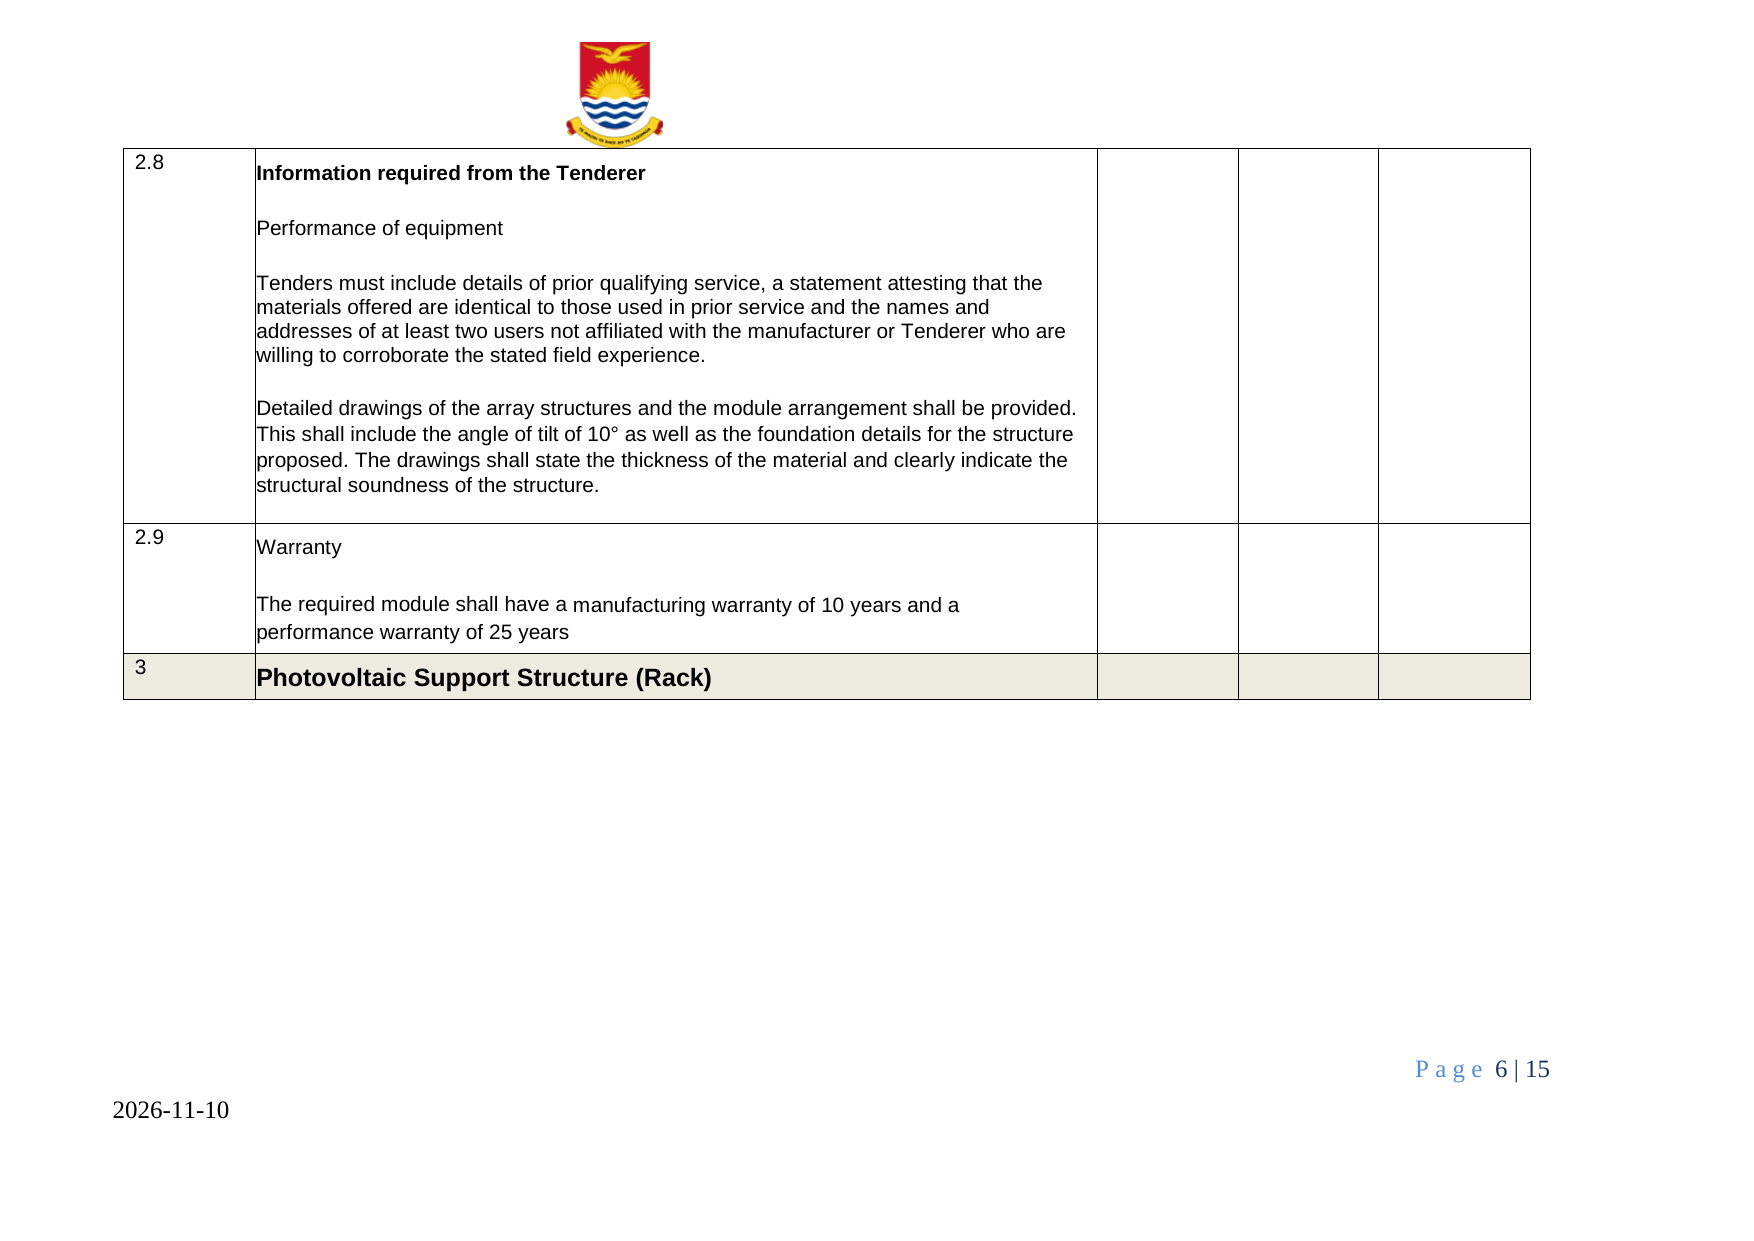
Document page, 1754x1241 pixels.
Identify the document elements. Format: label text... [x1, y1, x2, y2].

picture [566, 42, 663, 148]
table_cell [1379, 654, 1530, 699]
table_cell [1379, 524, 1530, 653]
table_cell Information required from the Tenderer Performance of equipment Tenders must include details of prior qualifying service, a statement attesting that the materials offered are identical to those used in prior service and the names and addresses of at least two users not affiliated with the manufacturer or Tenderer who are willing to corroborate the stated field experience. Detailed drawings of the array structures and the module arrangement shall be provided. This shall include the angle of tilt of 10° as well as the foundation details for the structure proposed. The drawings shall state the thickness of the material and clearly indicate the structural soundness of the structure. Structures with panels installed shall be rated for winds up to 150 km/h. [256, 149, 1097, 522]
table_cell [1098, 149, 1238, 522]
table_cell [1379, 149, 1530, 522]
table_cell [1098, 524, 1238, 653]
table_cell [1098, 654, 1238, 699]
table_cell Warranty The required module shall have a manufacturing warranty of 10 years and a performance warranty of 25 years [256, 524, 1097, 653]
table_cell [1239, 524, 1378, 653]
table_cell Photovoltaic Support Structure (Rack) [256, 654, 1097, 699]
table_cell 2.8 [124, 149, 255, 522]
table_cell 2.9 [124, 524, 255, 653]
table_cell [1239, 149, 1378, 522]
table_cell [1239, 654, 1378, 699]
table_cell 3 [124, 654, 255, 699]
